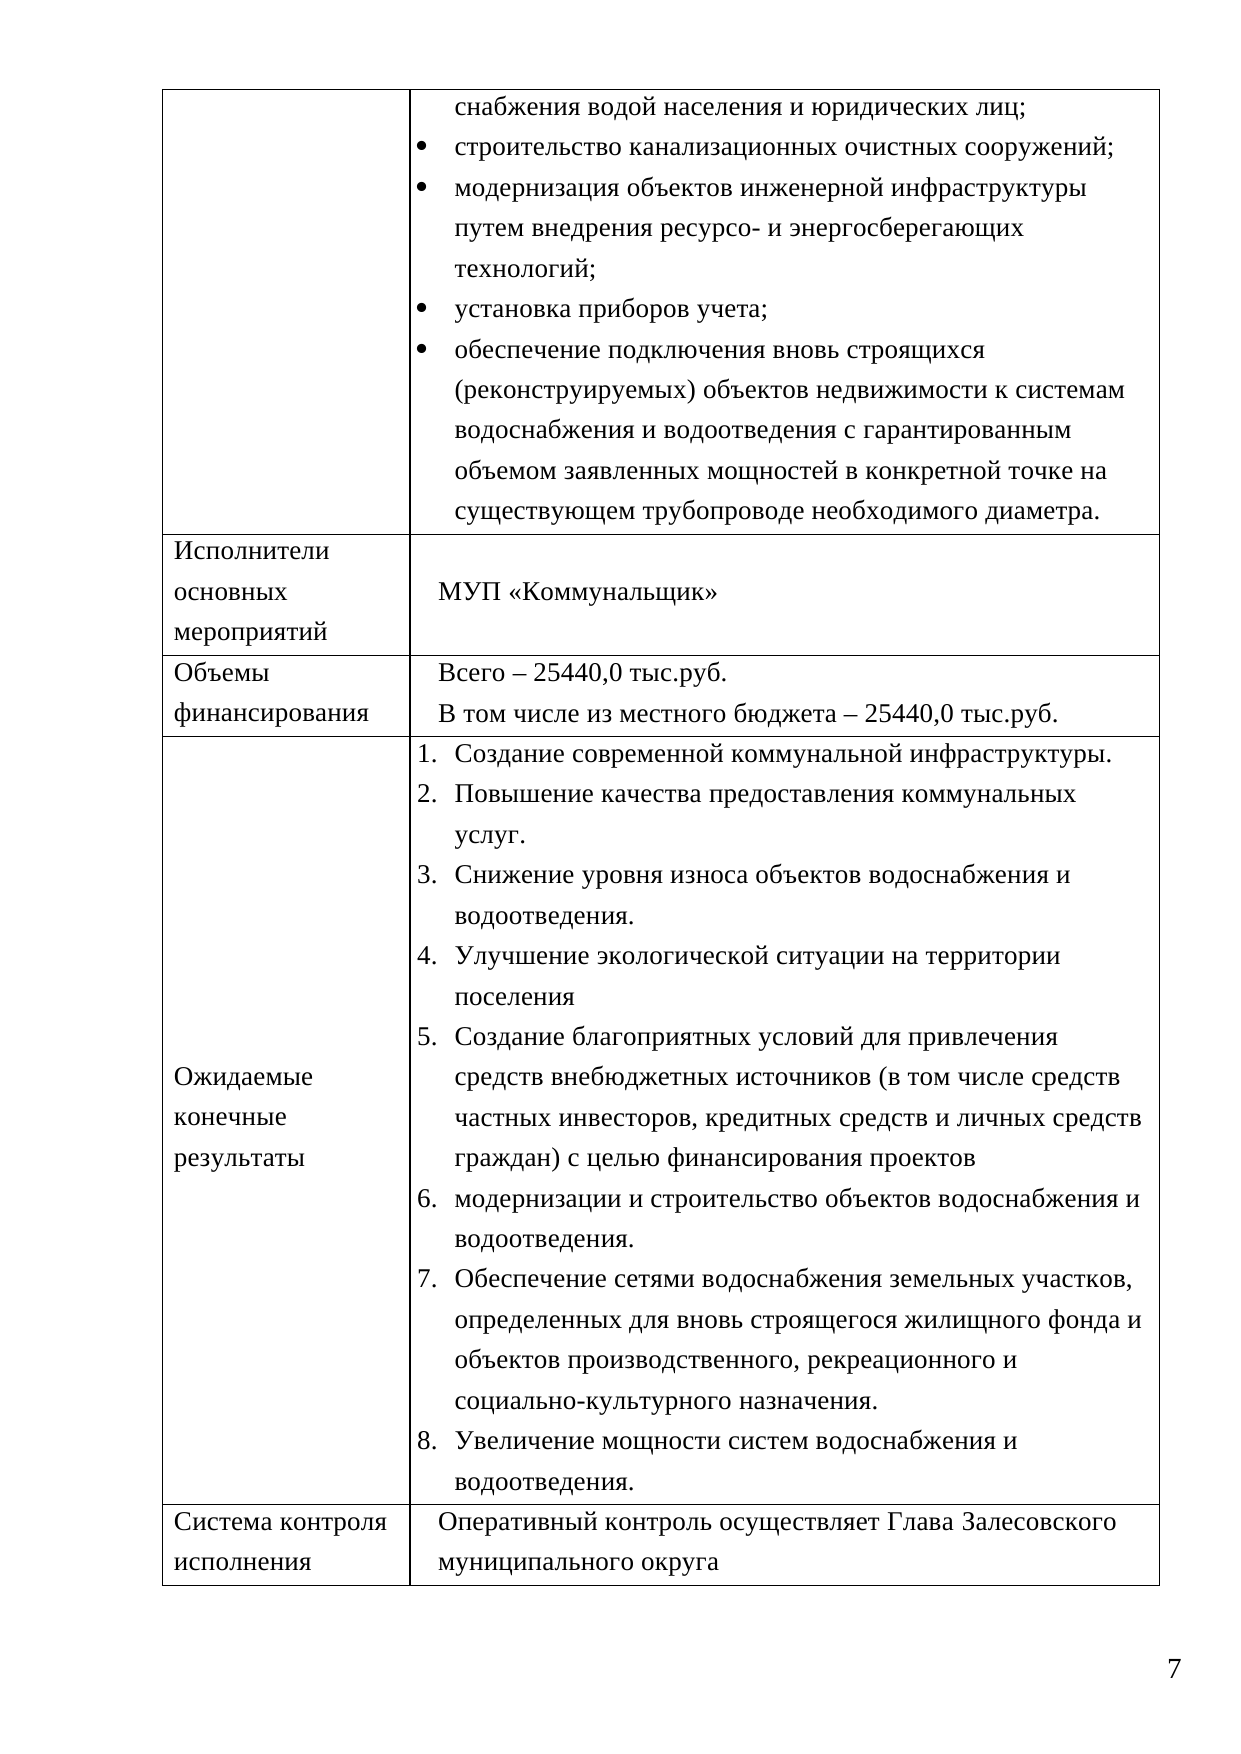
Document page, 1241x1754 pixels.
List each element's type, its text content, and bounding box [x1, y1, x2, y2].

table_cell Всего – 25440,0 тыс.руб. В том числе из местного бюджета – 25440,0 тыс.руб. [411, 656, 1159, 736]
table_cell Исполнители основных мероприятий [163, 535, 409, 655]
table_cell МУП «Коммунальщик» [411, 535, 1159, 655]
table_cell Создание современной коммунальной инфраструктуры. Повышение качества предоставления коммунальных услуг. Снижение уровня износа объектов водоснабжения и водоотведения. Улучшение экологической ситуации на территории поселения Создание благоприятных условий для привлечения средств внебюджетных источников (в том числе средств частных инвесторов, кредитных средств и личных средств граждан) с целью финансирования проектов модернизации и строительство объектов водоснабжения и водоотведения. Обеспечение сетями водоснабжения земельных участков, определенных для вновь строящегося жилищного фонда и объектов производственного, рекреационного и социально-культурного назначения. Увеличение мощности систем водоснабжения и водоотведения. [411, 737, 1159, 1504]
table_cell Объемы финансирования [163, 656, 409, 736]
table_cell Ожидаемые конечные результаты [163, 737, 409, 1504]
table_cell Система контроля исполнения [163, 1505, 409, 1585]
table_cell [411, 90, 1159, 533]
table_cell Оперативный контроль осуществляет Глава Залесовского муниципального округа [411, 1505, 1159, 1585]
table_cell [163, 90, 409, 533]
